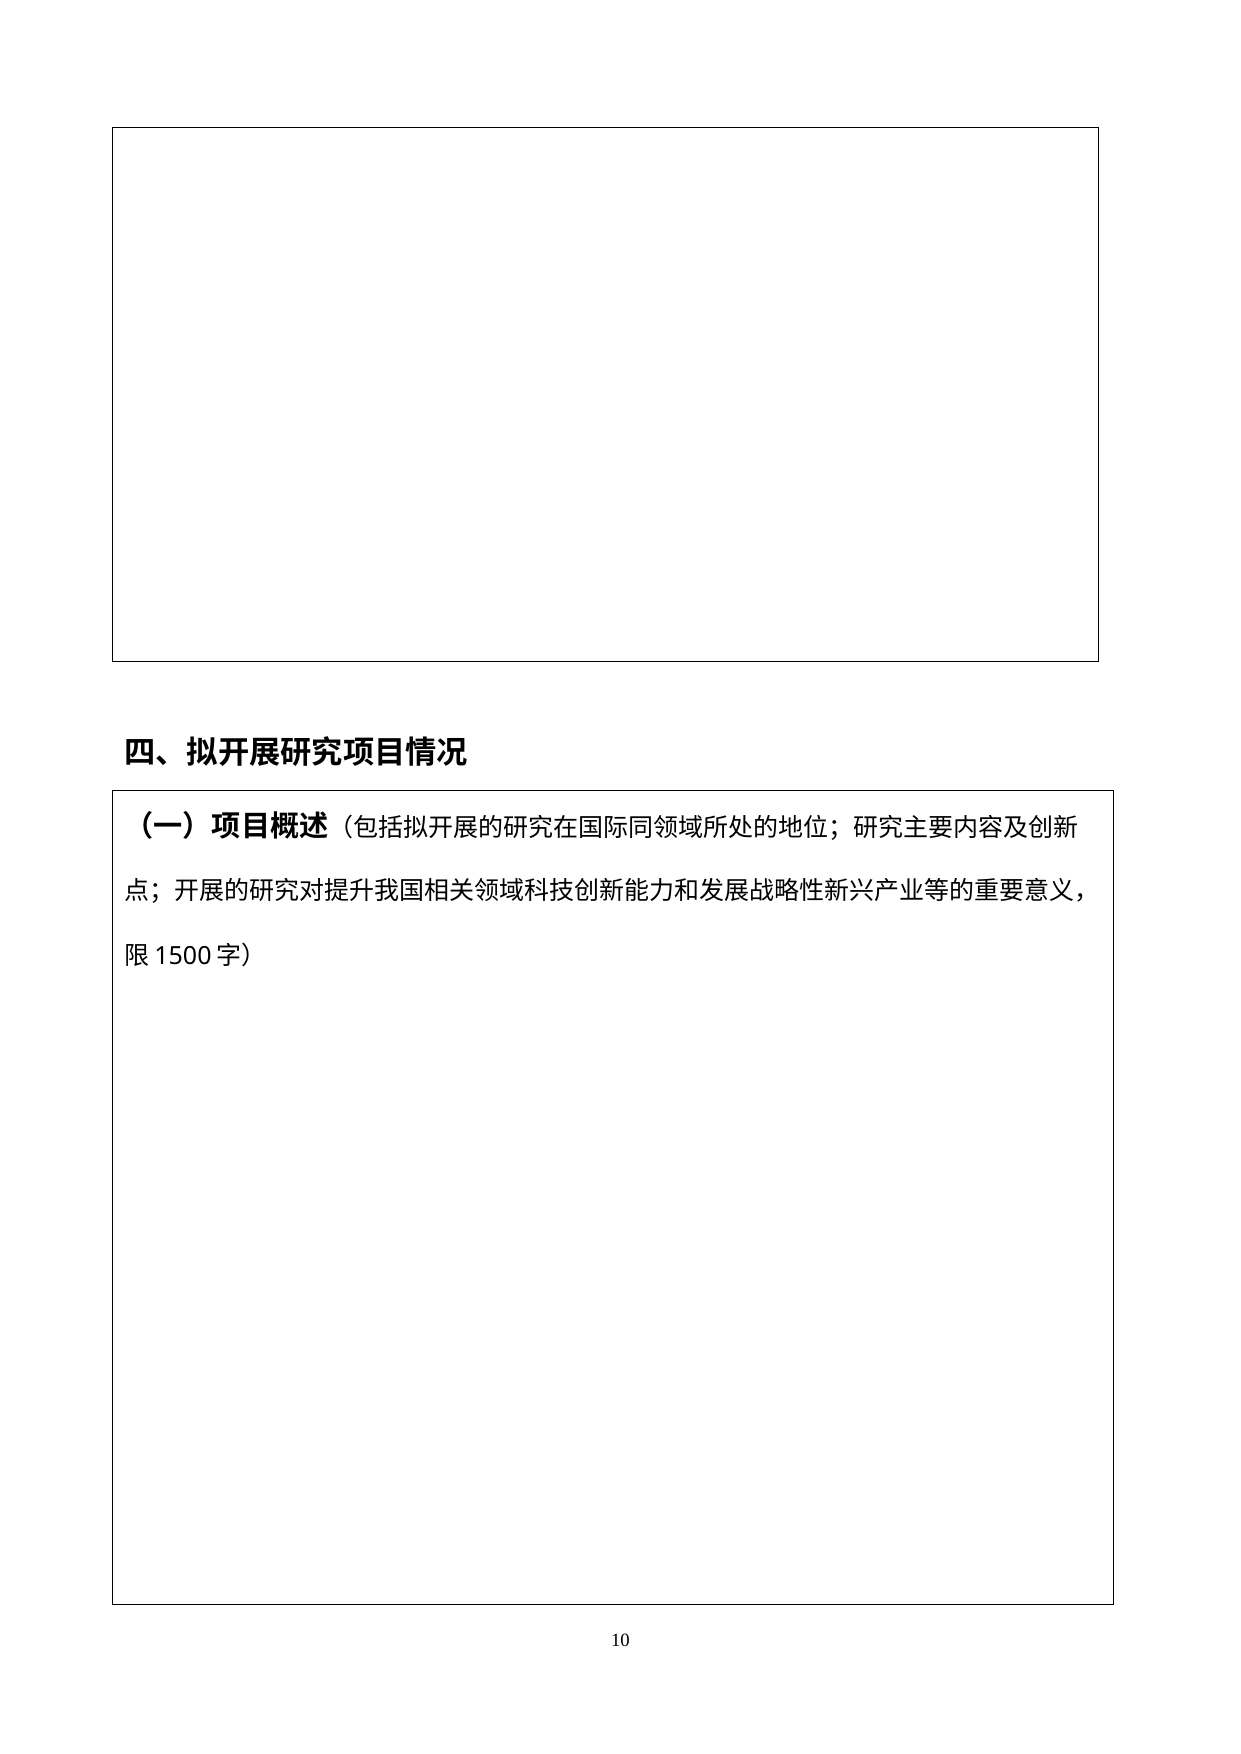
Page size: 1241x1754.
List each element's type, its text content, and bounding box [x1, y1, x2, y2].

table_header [113, 128, 1098, 661]
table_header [113, 791, 1113, 1604]
text 四、拟开展研究项目情况 [124, 727, 1116, 772]
